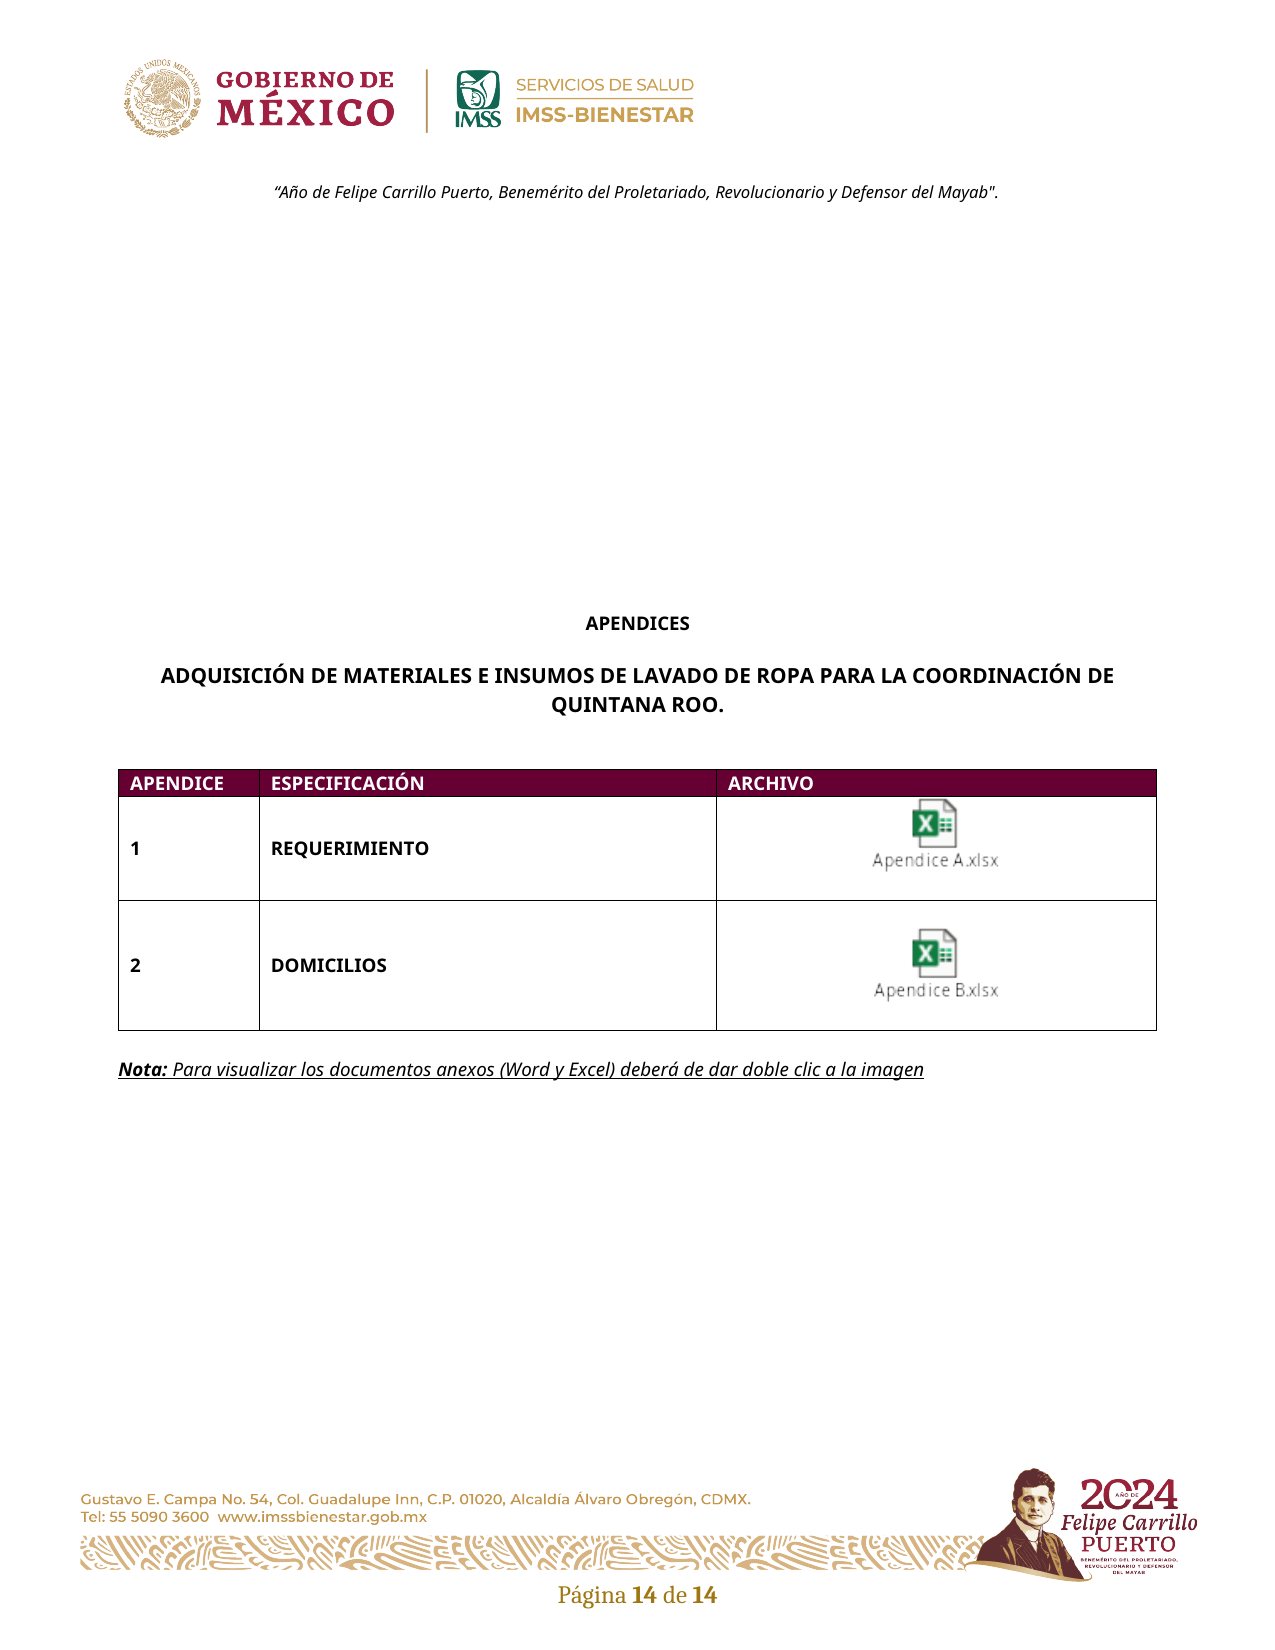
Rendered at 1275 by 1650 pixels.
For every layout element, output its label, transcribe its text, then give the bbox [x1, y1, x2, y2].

table_cell 1 [119, 797, 259, 900]
table_cell DOMICILIOS [260, 901, 716, 1029]
text APENDICES [118, 610, 1157, 636]
table_cell REQUERIMIENTO [260, 797, 716, 900]
table_header ESPECIFICACIÓN [260, 770, 716, 796]
picture [72, 1457, 1203, 1592]
table_header APENDICE [119, 770, 259, 796]
text Nota: Para visualizar los documentos anexos (Word y Excel) deberá de dar doble clic a la imagen [118, 1056, 1157, 1082]
picture [118, 55, 700, 146]
table_cell 2 [119, 901, 259, 1029]
table_cell [717, 901, 1156, 1029]
table_cell [717, 797, 1156, 900]
table_header ARCHIVO [717, 770, 1156, 796]
text ADQUISICIÓN DE MATERIALES E INSUMOS DE LAVADO DE ROPA PARA LA COORDINACIÓN DE QUINTANA ROO. [118, 661, 1157, 718]
